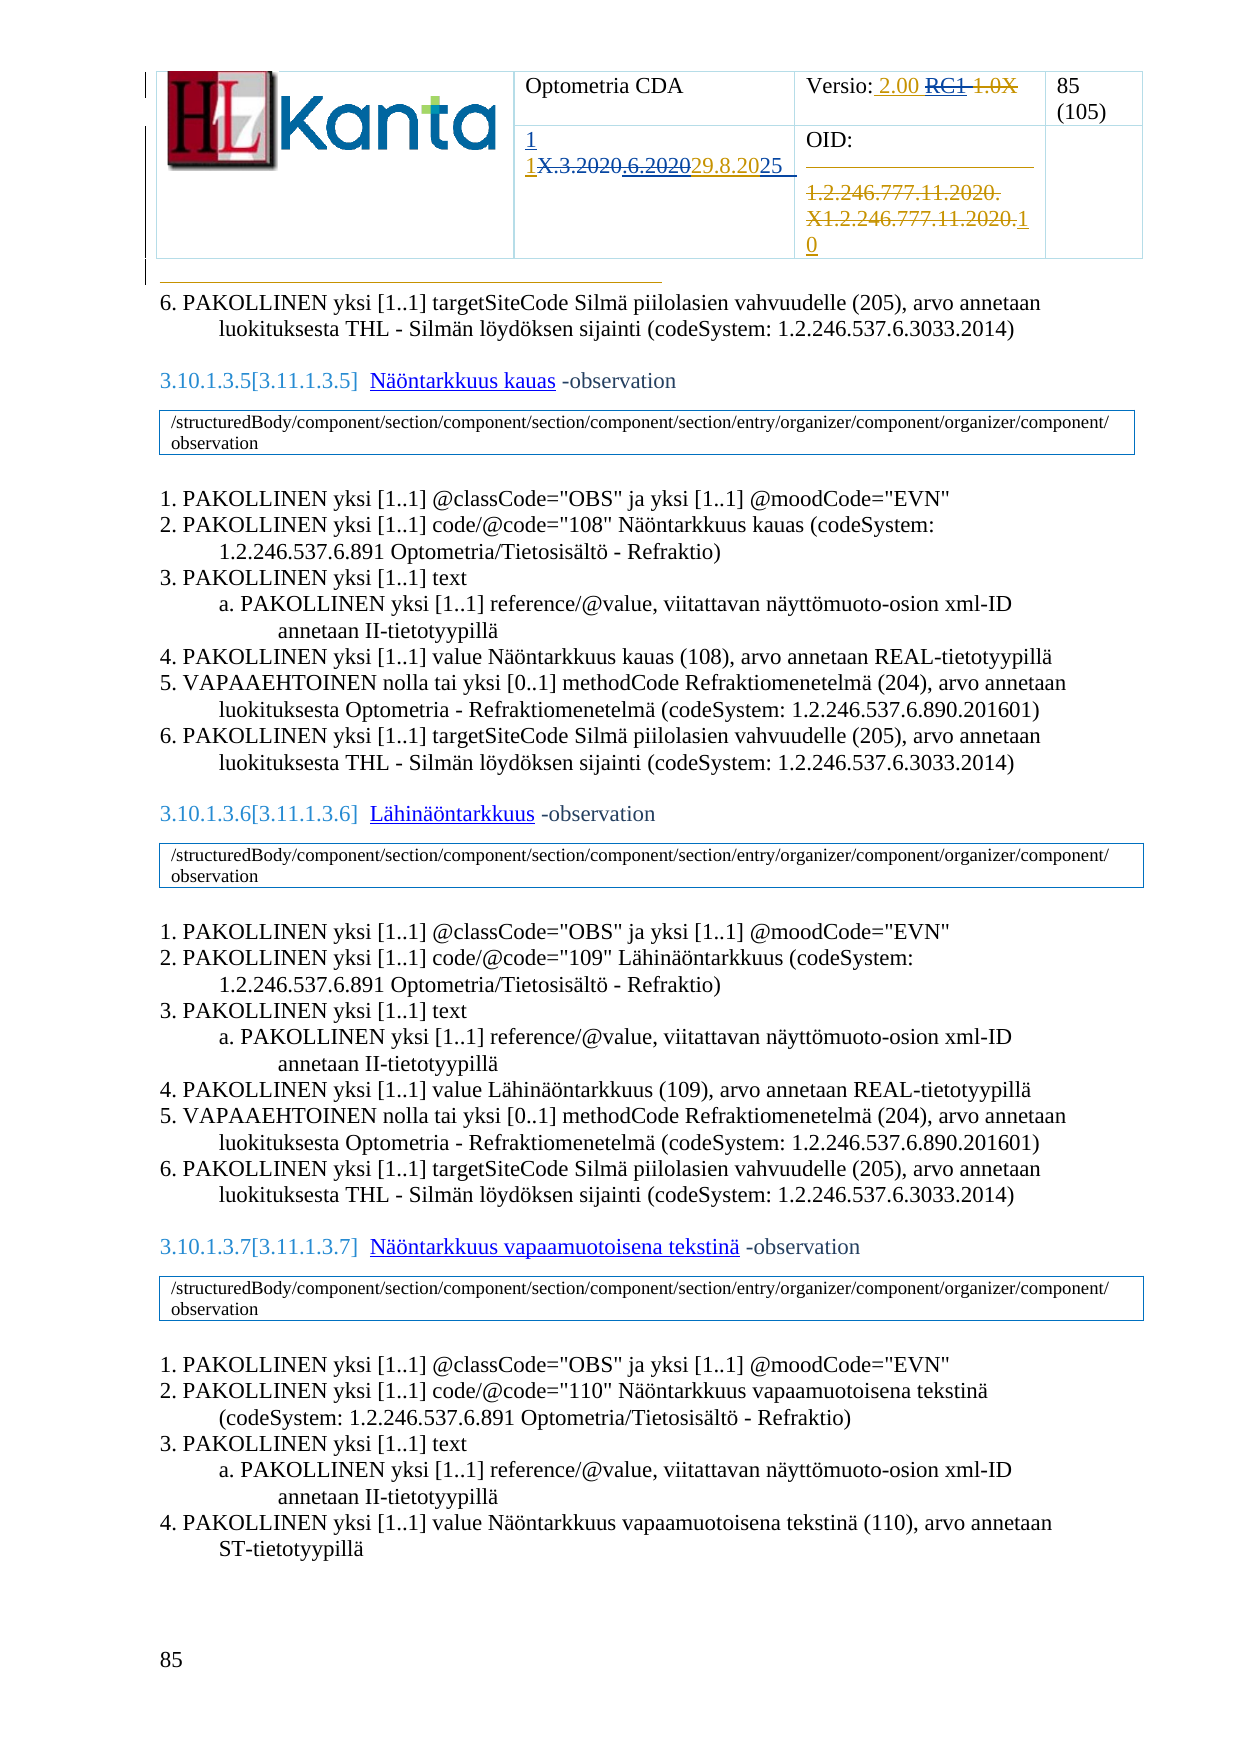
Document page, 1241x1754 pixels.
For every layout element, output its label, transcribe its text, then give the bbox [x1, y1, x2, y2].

text 3. PAKOLLINEN yksi [1..1] text [159, 1430, 1081, 1456]
table_header /structuredBody/component/section/component/section/component/section/entry/organizer/component/organizer/component/observation [160, 844, 1143, 887]
text 4. PAKOLLINEN yksi [1..1] value Lähinäöntarkkuus (109), arvo annetaan REAL-tietotyypillä [159, 1076, 1081, 1102]
text 6. PAKOLLINEN yksi [1..1] targetSiteCode Silmä piilolasien vahvuudelle (205), arvo annetaan luokituksesta THL - Silmän löydöksen sijainti (codeSystem: 1.2.246.537.6.3033.2014) [159, 289, 1081, 342]
text 3. PAKOLLINEN yksi [1..1] text [159, 997, 1081, 1023]
text 4. PAKOLLINEN yksi [1..1] value Näöntarkkuus vapaamuotoisena tekstinä (110), arvo annetaan ST-tietotyypillä [159, 1509, 1081, 1562]
picture [167, 71, 279, 171]
text 5. VAPAAEHTOINEN nolla tai yksi [0..1] methodCode Refraktiomenetelmä (204), arvo annetaan luokituksesta Optometria - Refraktiomenetelmä (codeSystem: 1.2.246.537.6.890.201601) [159, 669, 1081, 722]
text 1. PAKOLLINEN yksi [1..1] @classCode="OBS" ja yksi [1..1] @moodCode="EVN" [159, 1351, 1081, 1377]
text 6. PAKOLLINEN yksi [1..1] targetSiteCode Silmä piilolasien vahvuudelle (205), arvo annetaan luokituksesta THL - Silmän löydöksen sijainti (codeSystem: 1.2.246.537.6.3033.2014) [159, 1155, 1081, 1208]
text 3. PAKOLLINEN yksi [1..1] text [159, 564, 1081, 590]
text 1. PAKOLLINEN yksi [1..1] @classCode="OBS" ja yksi [1..1] @moodCode="EVN" [159, 918, 1081, 944]
text 2. PAKOLLINEN yksi [1..1] code/@code="110" Näöntarkkuus vapaamuotoisena tekstinä (codeSystem: 1.2.246.537.6.891 Optometria/Tietosisältö - Refraktio) [159, 1377, 1081, 1430]
text a. PAKOLLINEN yksi [1..1] reference/@value, viitattavan näyttömuoto-osion xml-ID annetaan II-tietotyypillä [218, 1023, 1081, 1076]
table_header /structuredBody/component/section/component/section/component/section/entry/organizer/component/organizer/component/observation [160, 411, 1134, 454]
table_header /structuredBody/component/section/component/section/component/section/entry/organizer/component/organizer/component/observation [160, 1277, 1143, 1320]
text 1. PAKOLLINEN yksi [1..1] @classCode="OBS" ja yksi [1..1] @moodCode="EVN" [159, 485, 1081, 511]
text 2. PAKOLLINEN yksi [1..1] code/@code="108" Näöntarkkuus kauas (codeSystem: 1.2.246.537.6.891 Optometria/Tietosisältö - Refraktio) [159, 511, 1081, 564]
text a. PAKOLLINEN yksi [1..1] reference/@value, viitattavan näyttömuoto-osion xml-ID annetaan II-tietotyypillä [218, 1456, 1081, 1509]
subtitle Näöntarkkuus kauas -observation [159, 367, 1081, 393]
text 2. PAKOLLINEN yksi [1..1] code/@code="109" Lähinäöntarkkuus (codeSystem: 1.2.246.537.6.891 Optometria/Tietosisältö - Refraktio) [159, 944, 1081, 997]
subtitle Näöntarkkuus vapaamuotoisena tekstinä -observation [159, 1233, 1081, 1259]
text a. PAKOLLINEN yksi [1..1] reference/@value, viitattavan näyttömuoto-osion xml-ID annetaan II-tietotyypillä [218, 590, 1081, 643]
text 5. VAPAAEHTOINEN nolla tai yksi [0..1] methodCode Refraktiomenetelmä (204), arvo annetaan luokituksesta Optometria - Refraktiomenetelmä (codeSystem: 1.2.246.537.6.890.201601) [159, 1102, 1081, 1155]
picture [281, 96, 496, 150]
text 6. PAKOLLINEN yksi [1..1] targetSiteCode Silmä piilolasien vahvuudelle (205), arvo annetaan luokituksesta THL - Silmän löydöksen sijainti (codeSystem: 1.2.246.537.6.3033.2014) [159, 722, 1081, 775]
text 4. PAKOLLINEN yksi [1..1] value Näöntarkkuus kauas (108), arvo annetaan REAL-tietotyypillä [159, 643, 1081, 669]
subtitle Lähinäöntarkkuus -observation [159, 800, 1081, 826]
